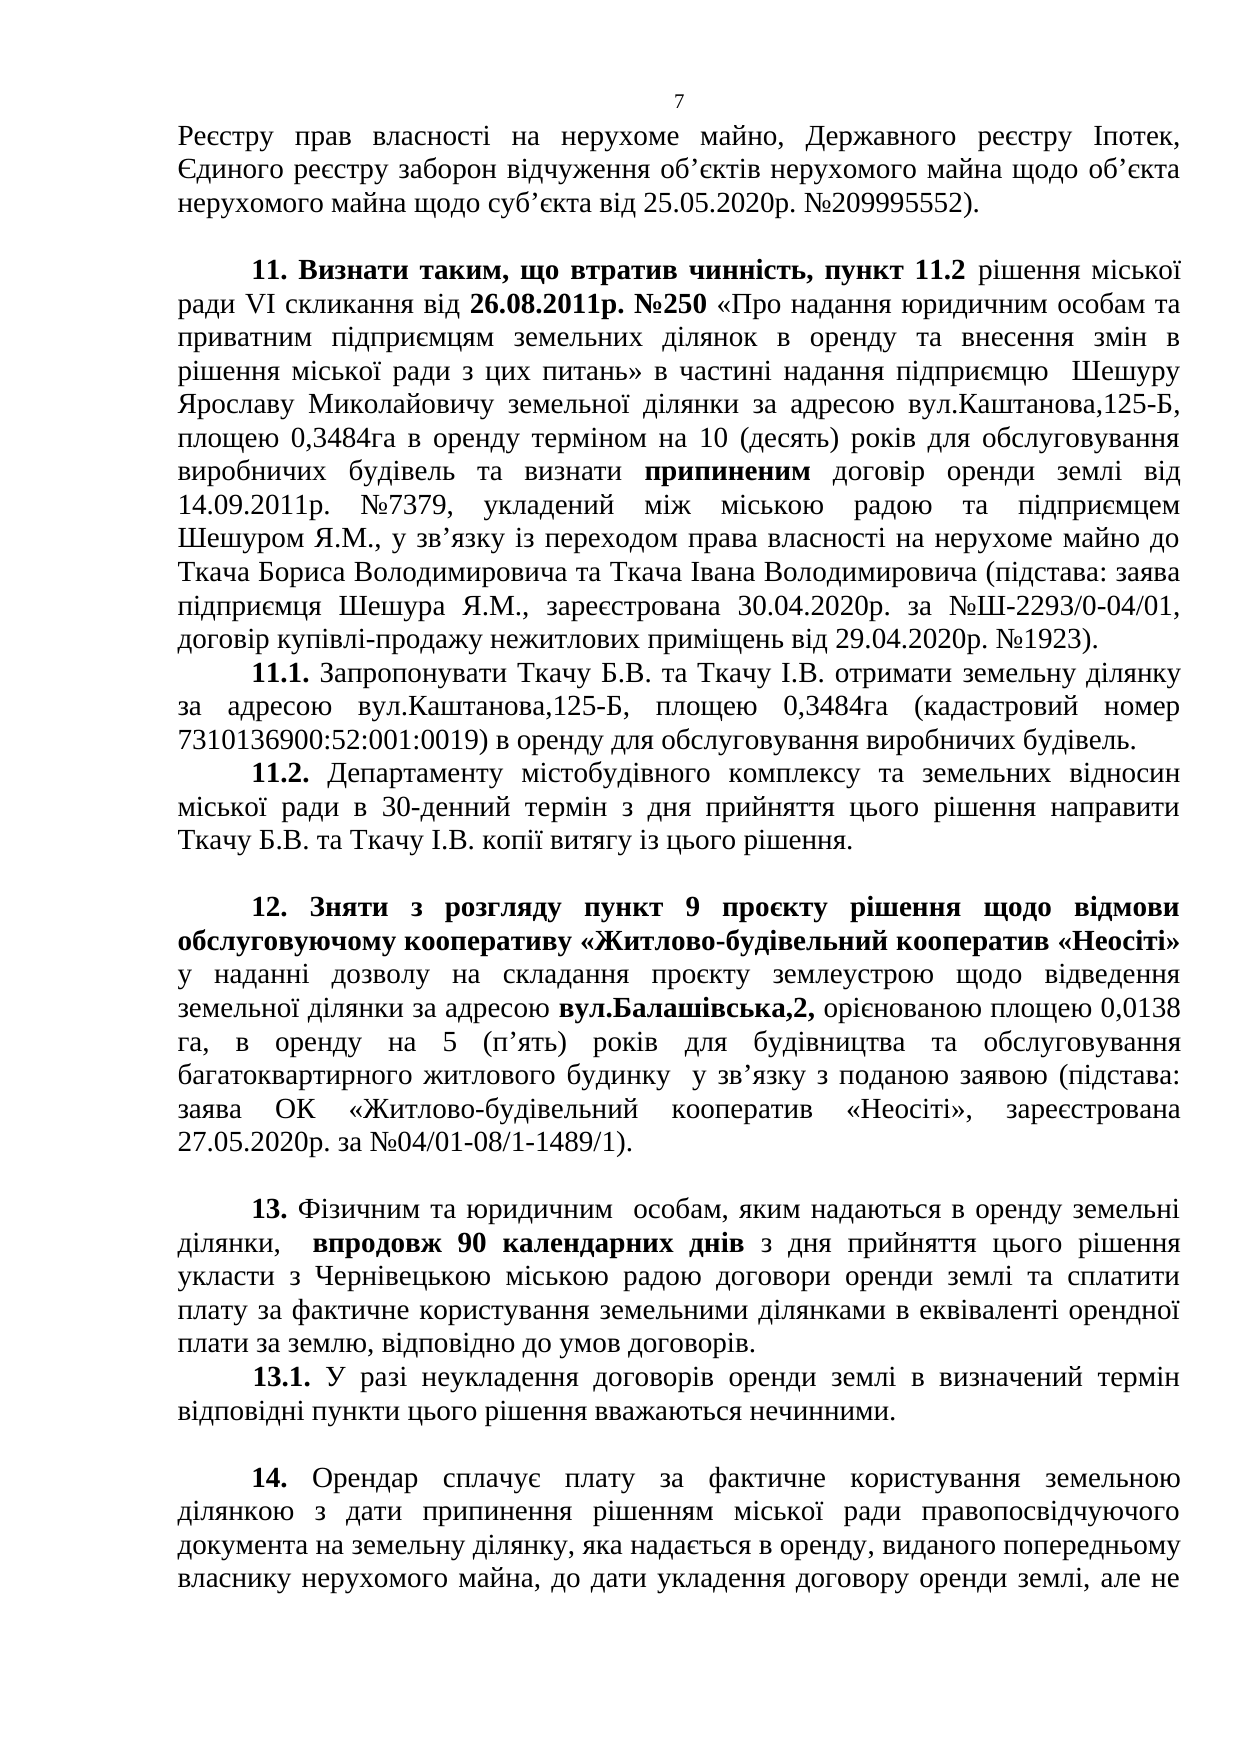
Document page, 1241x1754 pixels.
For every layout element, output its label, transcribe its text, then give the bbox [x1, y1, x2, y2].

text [177, 1460, 1181, 1594]
text 12. Зняти з розгляду пункт 9 проєкту рішення щодо відмови обслуговуючому кооперативу «Житлово-будівельний кооператив «Неосіті» у наданні дозволу на складання проєкту землеустрою щодо відведення земельної ділянки за адресою вул.Балашівська,2, орієнованою площею 0,0138 га, в оренду на 5 (п’ять) років для будівництва та обслуговування багатоквартирного житлового будинку у зв’язку з поданою заявою (підстава: заява ОК «Житлово-будівельний кооператив «Неосіті», зареєстрована 27.05.2020р. за №04/01-08/1-1489/1). [177, 889, 1181, 1158]
text 13. Фізичним та юридичним особам, яким надаються в оренду земельні ділянки, впродовж 90 календарних днів з дня прийняття цього рішення укласти з Чернівецькою міською радою договори оренди землі та сплатити плату за фактичне користування земельними ділянками в еквіваленті орендної плати за землю, відповідно до умов договорів. [177, 1191, 1181, 1359]
text 11. Визнати таким, що втратив чинність, пункт 11.2 рішення міської ради VІ скликання від 26.08.2011р. №250 «Про надання юридичним особам та приватним підприємцям земельних ділянок в оренду та внесення змін в рішення міської ради з цих питань» в частині надання підприємцю Шешуру Ярославу Миколайовичу земельної ділянки за адресою вул.Каштанова,125-Б, площею 0,3484га в оренду терміном на 10 (десять) років для обслуговування виробничих будівель та визнати припиненим договір оренди землі від 14.09.2011р. №7379, укладений між міською радою та підприємцем Шешуром Я.М., у зв’язку із переходом права власності на нерухоме майно до Ткача Бориса Володимировича та Ткача Івана Володимировича (підстава: заява підприємця Шешура Я.М., зареєстрована 30.04.2020р. за №Ш-2293/0-04/01, договір купівлі-продажу нежитлових приміщень від 29.04.2020р. №1923). [177, 252, 1181, 655]
text 11.2. Департаменту містобудівного комплексу та земельних відносин міської ради в 30-денний термін з дня прийняття цього рішення направити Ткачу Б.В. та Ткачу І.В. копії витягу із цього рішення. [177, 755, 1181, 856]
text 13.1. У разі неукладення договорів оренди землі в визначений термін відповідні пункти цього рішення вважаються нечинними. [177, 1359, 1181, 1426]
text 11.1. Запропонувати Ткачу Б.В. та Ткачу І.В. отримати земельну ділянку за адресою вул.Каштанова,125-Б, площею 0,3484га (кадастровий номер 7310136900:52:001:0019) в оренду для обслуговування виробничих будівель. [177, 655, 1181, 755]
